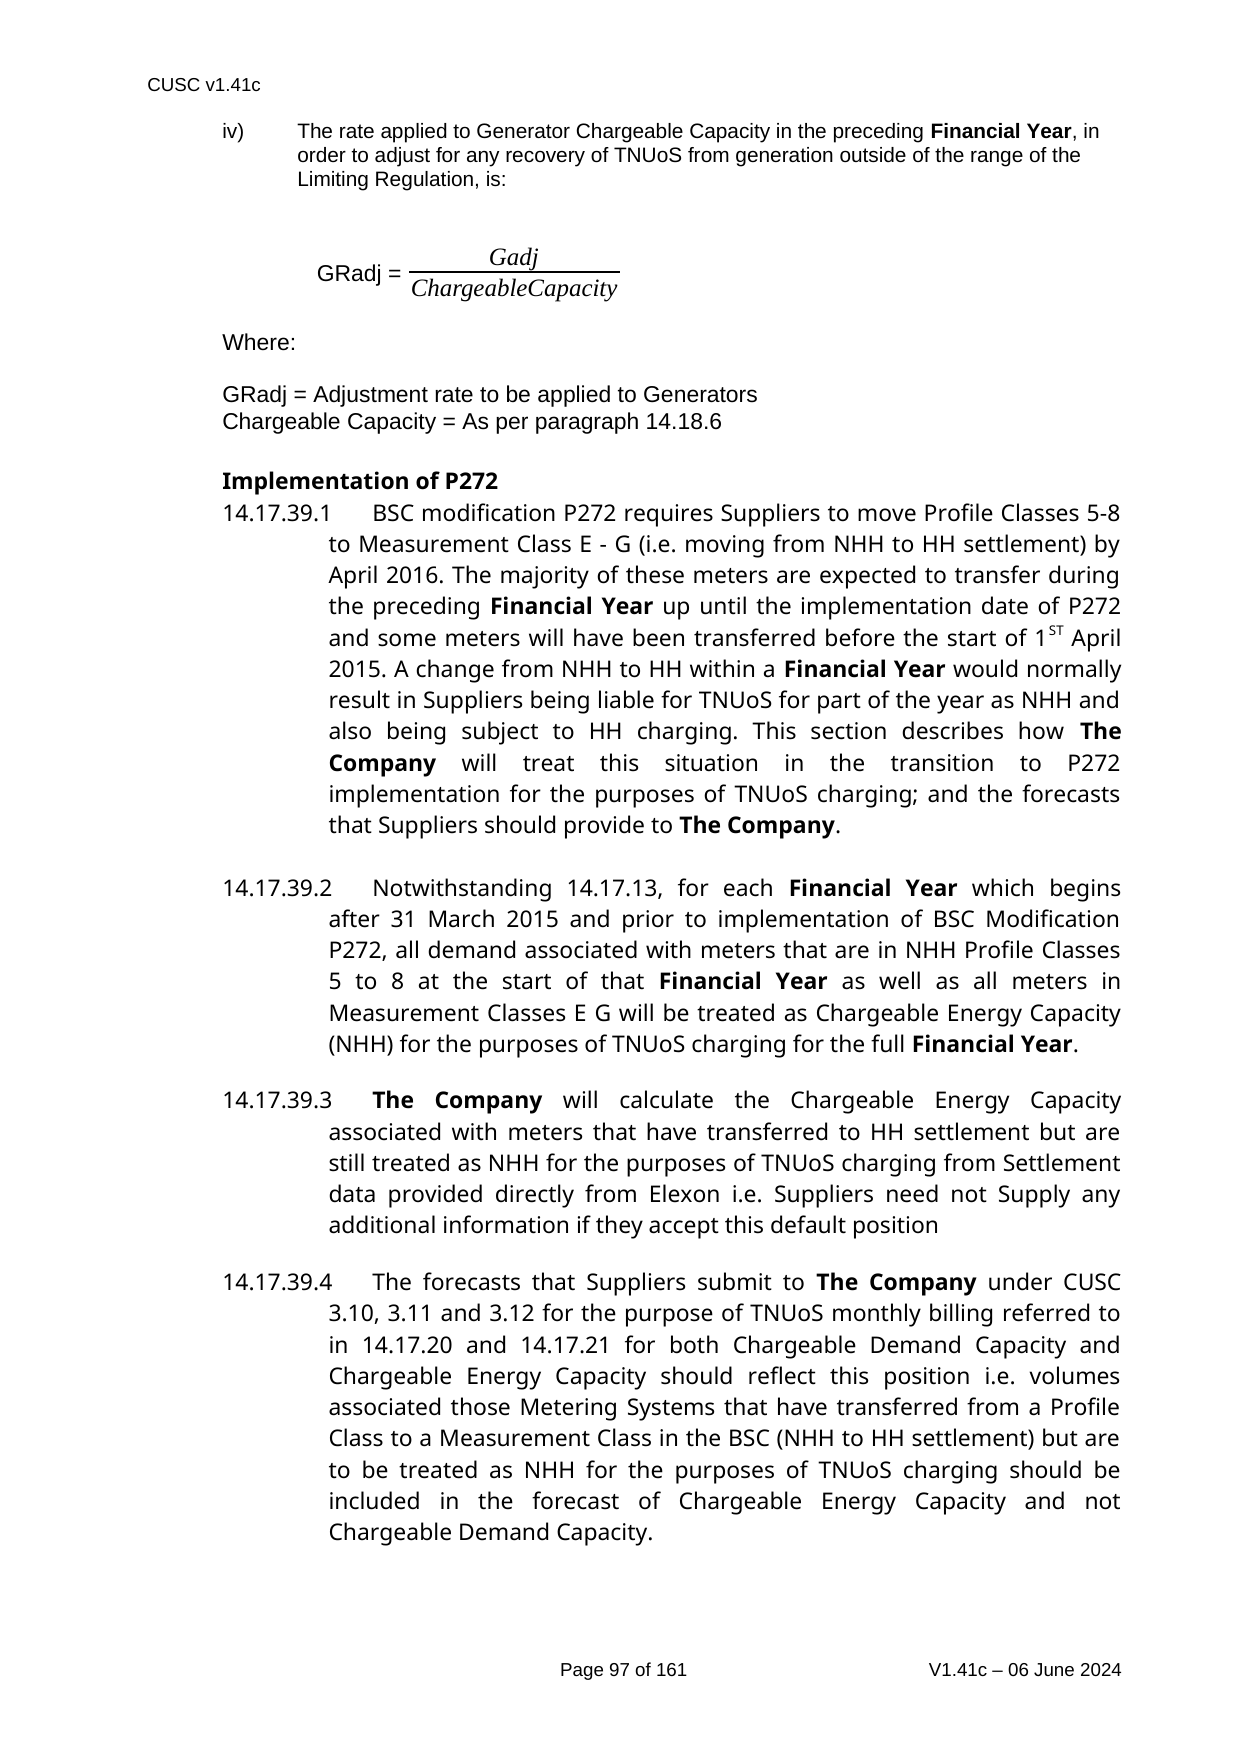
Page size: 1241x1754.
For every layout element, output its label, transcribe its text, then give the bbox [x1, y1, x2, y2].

list Notwithstanding 14.17.13, for each Financial Year which begins after 31 March 2015 and prior to implementation of BSC Modification P272, all demand associated with meters that are in NHH Profile Classes 5 to 8 at the start of that Financial Year as well as all meters in Measurement Classes E G will be treated as Chargeable Energy Capacity (NHH) for the purposes of TNUoS charging for the full Financial Year. [222, 872, 1121, 1059]
text GRadj = Adjustment rate to be applied to Generators [147, 381, 1121, 408]
text Where: [147, 329, 1121, 355]
list The forecasts that Suppliers submit to The Company under CUSC 3.10, 3.11 and 3.12 for the purpose of TNUoS monthly billing referred to in 14.17.20 and 14.17.21 for both Chargeable Demand Capacity and Chargeable Energy Capacity should reflect this position i.e. volumes associated those Metering Systems that have transferred from a Profile Class to a Measurement Class in the BSC (NHH to HH settlement) but are to be treated as NHH for the purposes of TNUoS charging should be included in the forecast of Chargeable Energy Capacity and not Chargeable Demand Capacity. [222, 1266, 1121, 1547]
list The Company will calculate the Chargeable Energy Capacity associated with meters that have transferred to HH settlement but are still treated as NHH for the purposes of TNUoS charging from Settlement data provided directly from Elexon i.e. Suppliers need not Supply any additional information if they accept this default position [222, 1084, 1121, 1241]
list BSC modification P272 requires Suppliers to move Profile Classes 5-8 to Measurement Class E - G (i.e. moving from NHH to HH settlement) by April 2016. The majority of these meters are expected to transfer during the preceding Financial Year up until the implementation date of P272 and some meters will have been transferred before the start of 1ST April 2015. A change from NHH to HH within a Financial Year would normally result in Suppliers being liable for TNUoS for part of the year as NHH and also being subject to HH charging. This section describes how The Company will treat this situation in the transition to P272 implementation for the purposes of TNUoS charging; and the forecasts that Suppliers should provide to The Company. [222, 497, 1121, 840]
text Implementation of P272 [147, 465, 1121, 497]
text Chargeable Capacity = As per paragraph 14.18.6 [147, 408, 1121, 434]
list The rate applied to Generator Chargeable Capacity in the preceding Financial Year, in order to adjust for any recovery of TNUoS from generation outside of the range of the Limiting Regulation, is: [222, 119, 1121, 191]
text GRadj = [317, 243, 1121, 302]
